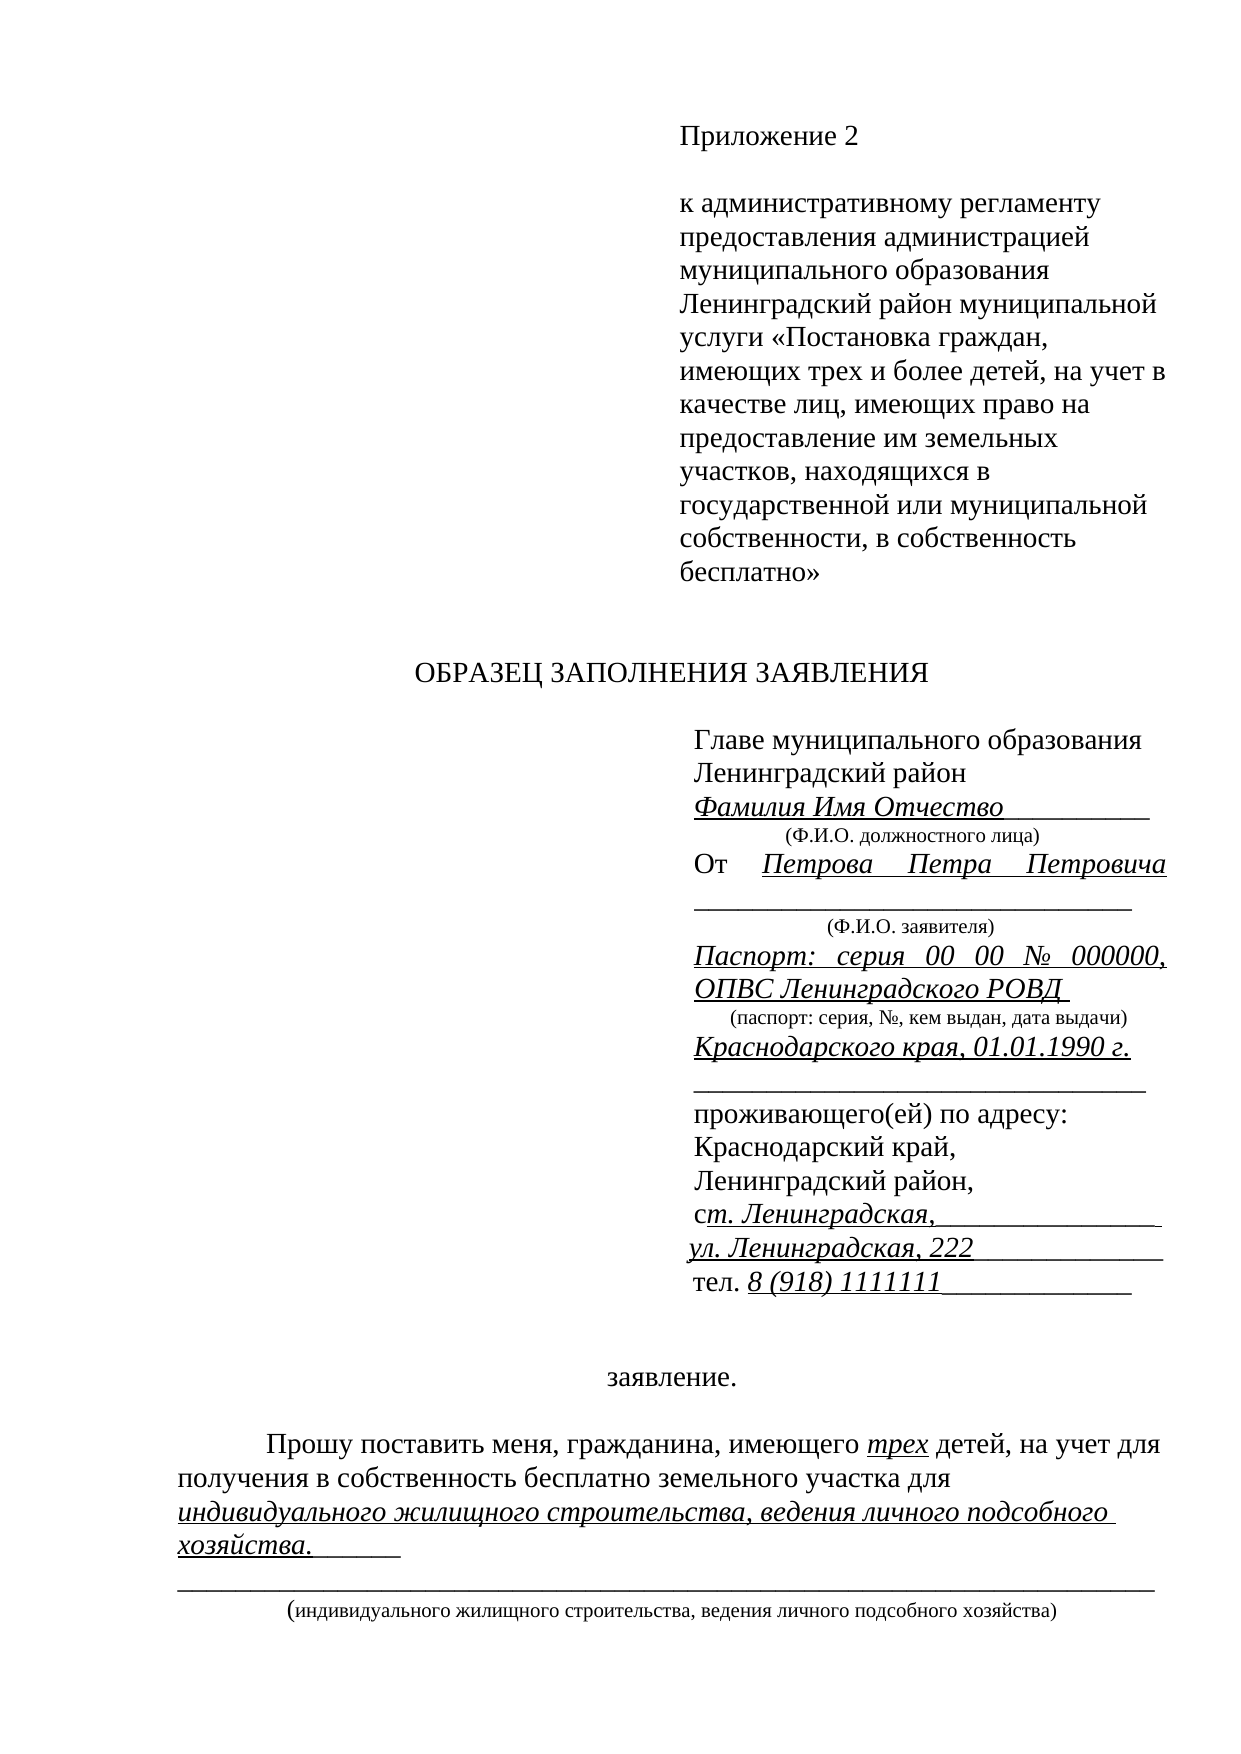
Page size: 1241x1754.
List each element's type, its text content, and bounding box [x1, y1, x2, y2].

text ул. Ленинградская, 222_____________ [251, 1230, 1167, 1264]
text проживающего(ей) по адресу: [620, 1096, 1167, 1129]
text Фамилия Имя Отчество__________ [693, 789, 1167, 822]
text ОБРАЗЕЦ ЗАПОЛНЕНИЯ ЗАЯВЛЕНИЯ [177, 655, 1167, 688]
text тел. 8 (918) 1111111_____________ [251, 1264, 1167, 1297]
text (Ф.И.О. заявителя) [738, 914, 1167, 938]
text От Петрова Петра Петровича ______________________________ [693, 847, 1167, 914]
text Главе муниципального образования [693, 722, 1167, 755]
text Краснодарского края, 01.01.1990 г. [693, 1029, 1167, 1062]
text к административному регламенту [679, 185, 1167, 219]
text Паспорт: серия 00 00 № 000000, ОПВС Ленинградского РОВД [693, 938, 1167, 967]
text Ленинградский район муниципальной услуги «Постановка граждан, имеющих трех и более детей, на учет в качестве лиц, имеющих право на предоставление им земельных участков, находящихся в государственной или муниципальной собственности, в собственность бесплатно» [679, 286, 1167, 588]
text (Ф.И.О. должностного лица) [738, 822, 1167, 847]
text муниципального образования [679, 252, 1167, 286]
text Прошу поставить меня, гражданина, имеющего трех детей, на учет для получения в собственность бесплатно земельного участка для индивидуального жилищного строительства, ведения личного подсобного хозяйства.______ [177, 1427, 1167, 1561]
text Ленинградский район [620, 755, 1167, 789]
text Паспорт: серия 00 00 № 000000, ОПВС Ленинградского РОВД [693, 968, 1167, 1005]
text Краснодарский край, [251, 1129, 1167, 1163]
text Ленинградский район, [251, 1163, 1167, 1197]
text (индивидуального жилищного строительства, ведения личного подсобного хозяйства) [177, 1594, 1167, 1623]
text Приложение 2 [679, 118, 1167, 152]
text предоставления администрацией [679, 219, 1167, 252]
text (паспорт: серия, №, кем выдан, дата выдачи) [693, 1005, 1167, 1029]
text _______________________________ [693, 1062, 1167, 1096]
text заявление. [177, 1359, 1167, 1393]
text ст. Ленинградская,_______________ [251, 1197, 1167, 1230]
text ___________________________________________________________________ [177, 1561, 1167, 1594]
